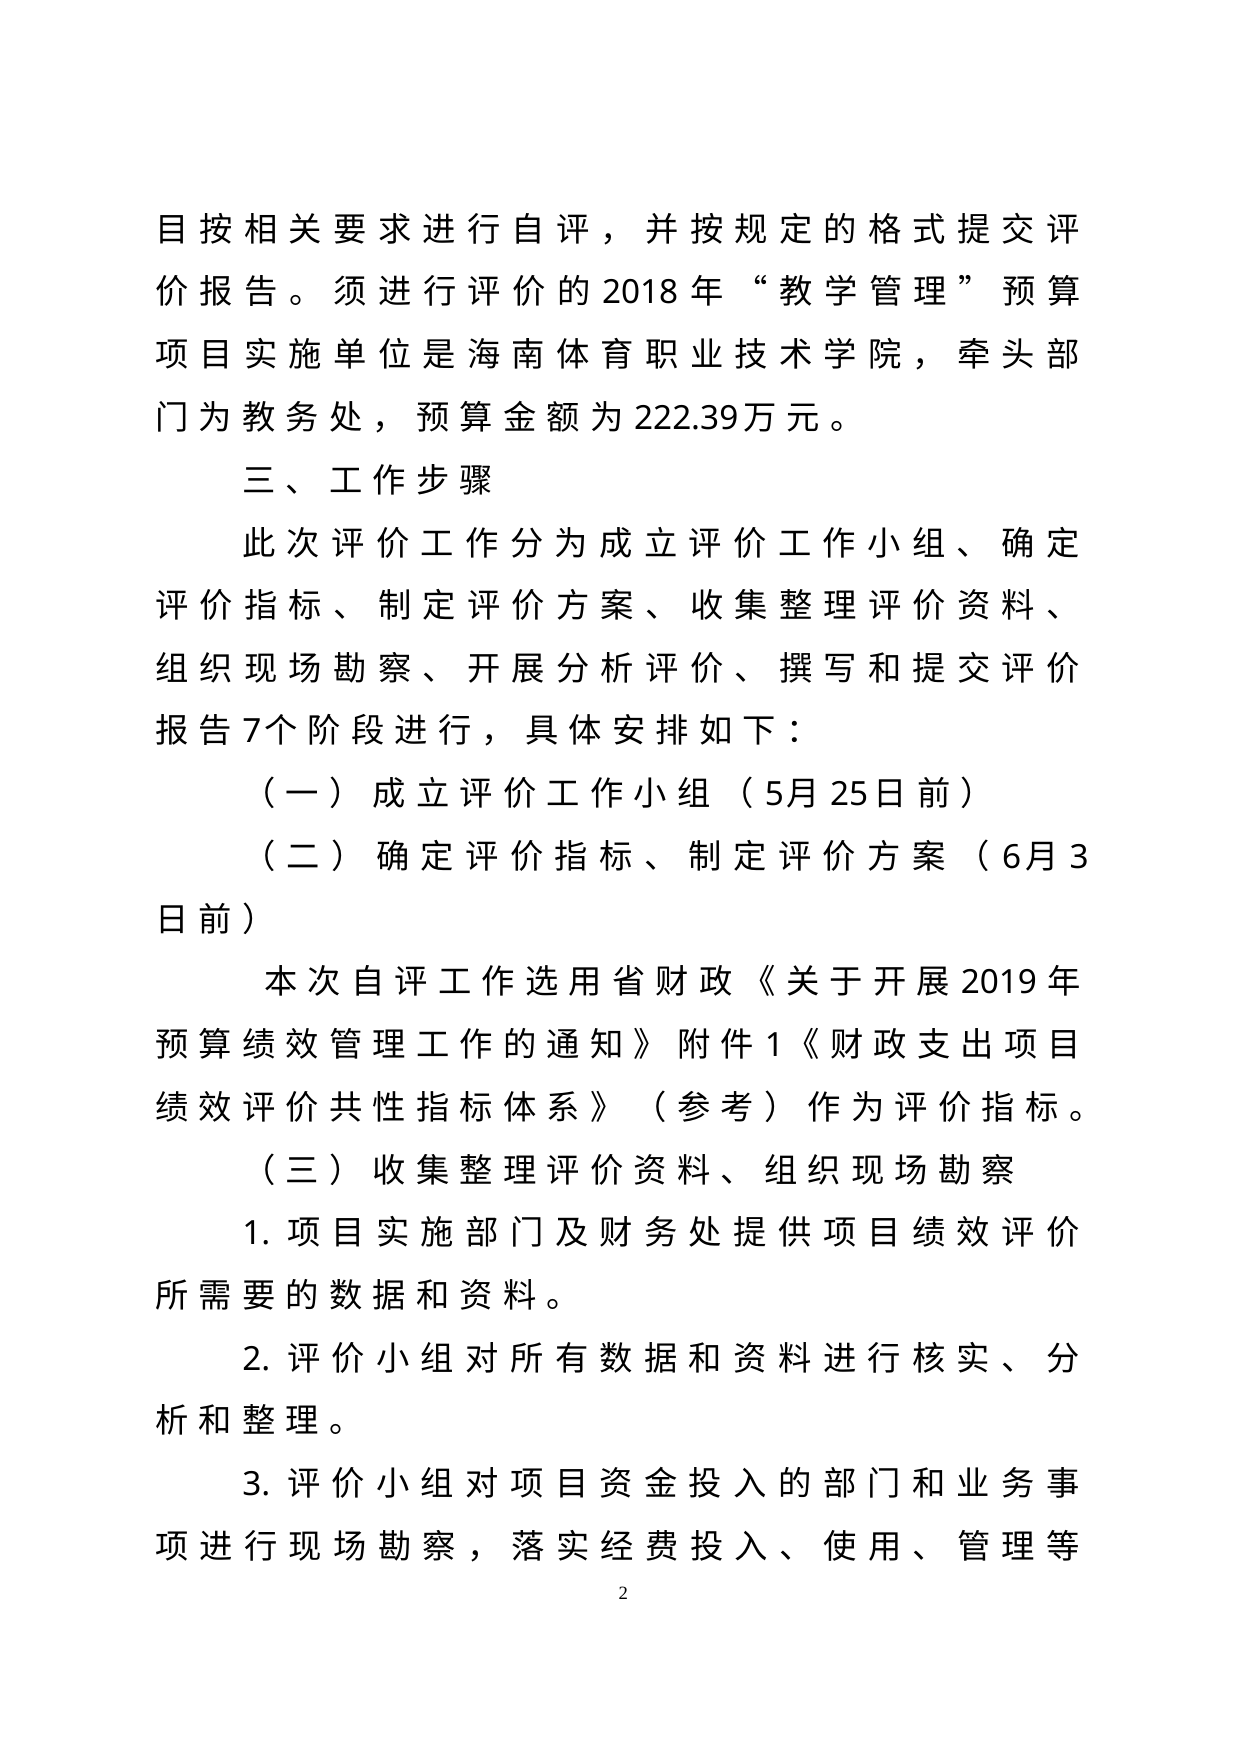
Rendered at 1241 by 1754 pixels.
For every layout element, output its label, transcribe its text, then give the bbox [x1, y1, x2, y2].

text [155, 1450, 1091, 1575]
text 1.项目实施部门及财务处提供项目绩效评价所需要的数据和资料。 [155, 1199, 1091, 1324]
text 2.评价小组对所有数据和资料进行核实、分析和整理。 [155, 1324, 1091, 1450]
text 三、工作步骤 [222, 446, 1091, 509]
text 此次评价工作分为成立评价工作小组、确定评价指标、制定评价方案、收集整理评价资料、组织现场勘察、开展分析评价、撰写和提交评价报告7个阶段进行，具体安排如下： [155, 509, 1091, 760]
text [155, 196, 1091, 446]
text （二）确定评价指标、制定评价方案（6月3日前） [155, 823, 1091, 948]
text （一）成立评价工作小组（5月25日前） [155, 760, 1091, 823]
text （三）收集整理评价资料、组织现场勘察 [155, 1136, 1091, 1199]
text 本次自评工作选用省财政《关于开展2019年预算绩效管理工作的通知》附件1《财政支出项目绩效评价共性指标体系》（参考）作为评价指标。 [155, 948, 1091, 1136]
